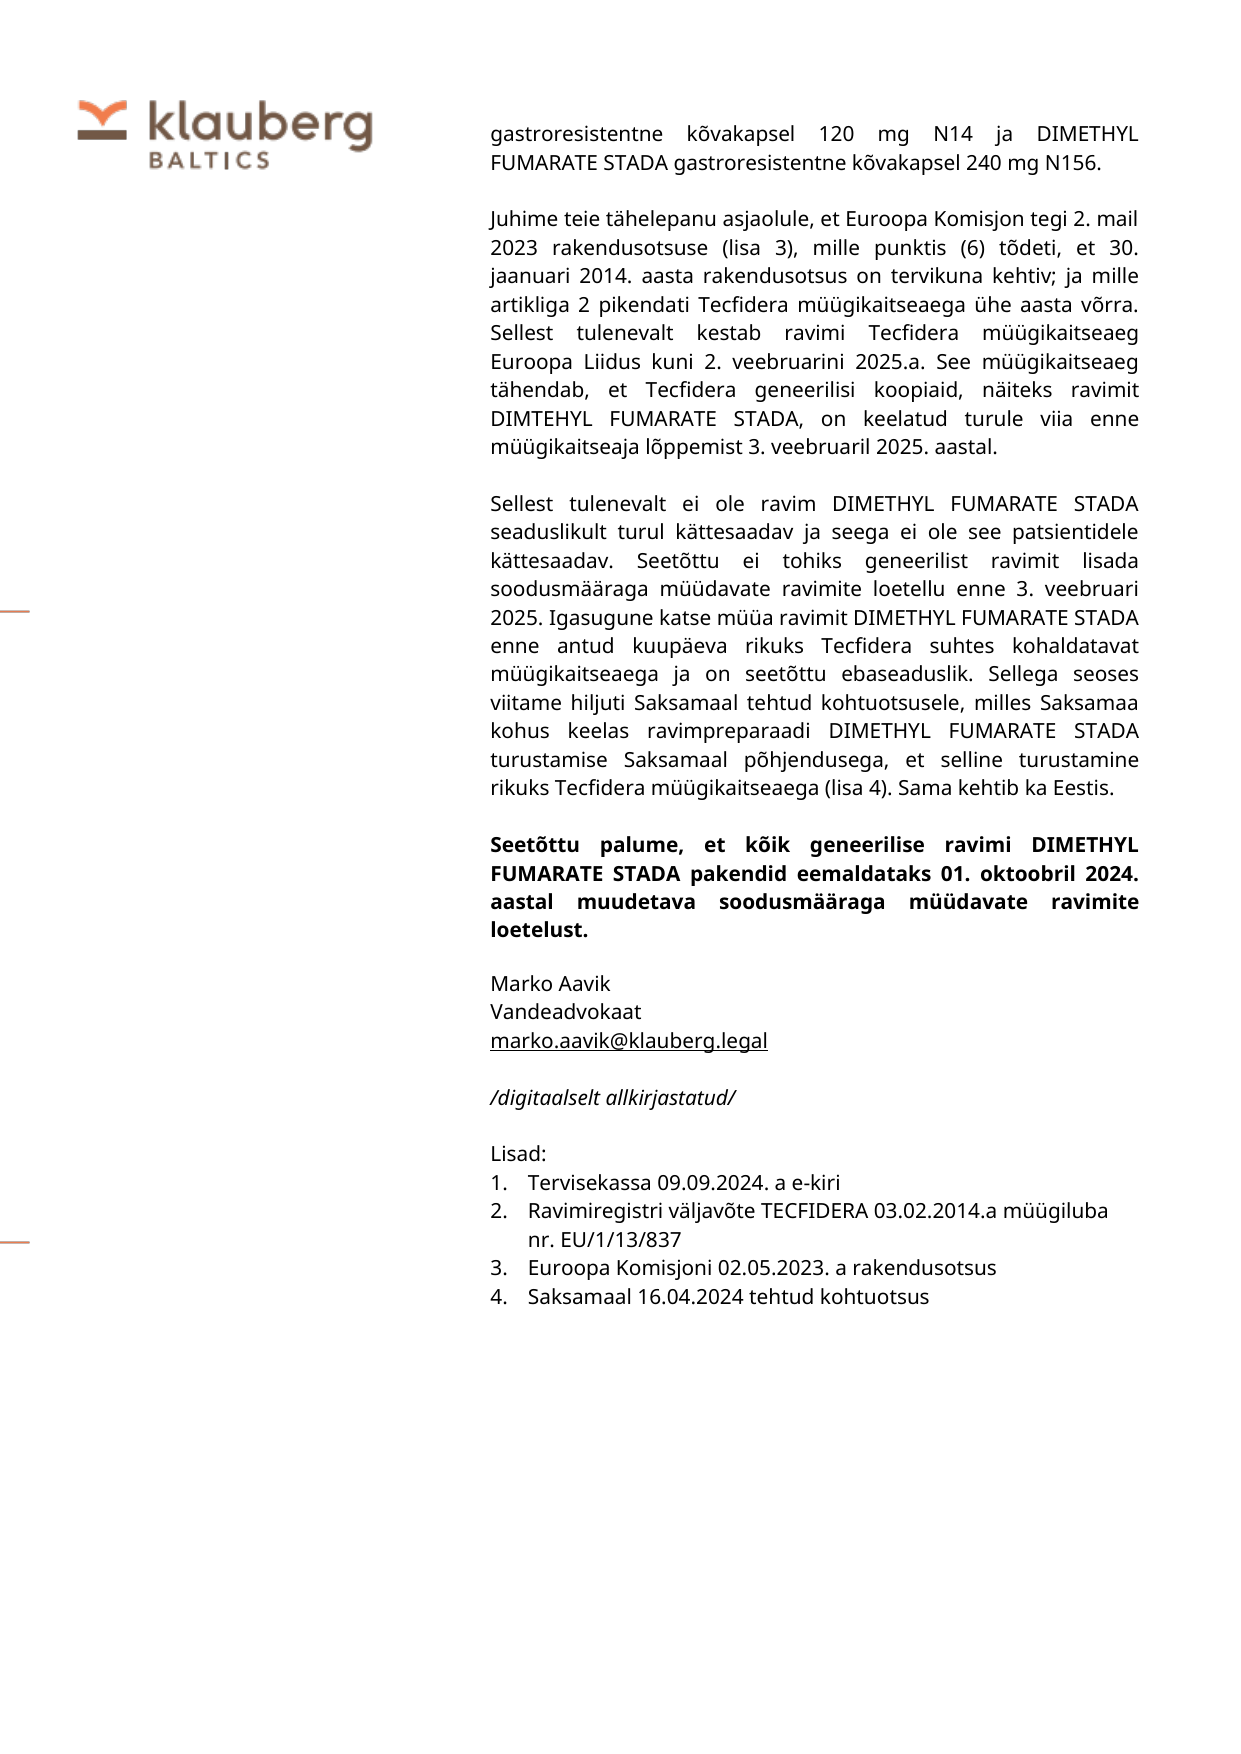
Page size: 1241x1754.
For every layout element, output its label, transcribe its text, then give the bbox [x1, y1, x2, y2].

list Euroopa Komisjoni 02.05.2023. a rakendusotsus [490, 1253, 1140, 1282]
text /digitaalselt allkirjastatud/ [490, 1083, 1140, 1111]
text Lisad: [490, 1139, 1140, 1168]
text Seetõttu palume, et kõik geneerilise ravimi DIMETHYL FUMARATE STADA pakendid eemaldataks 01. oktoobril 2024. aastal muudetava soodusmääraga müüdavate ravimite loetelust. [490, 830, 1140, 944]
text Sellest tulenevalt ei ole ravim DIMETHYL FUMARATE STADA seaduslikult turul kättesaadav ja seega ei ole see patsientidele kättesaadav. Seetõttu ei tohiks geneerilist ravimit lisada soodusmääraga müüdavate ravimite loetellu enne 3. veebruari 2025. Igasugune katse müüa ravimit DIMETHYL FUMARATE STADA enne antud kuupäeva rikuks Tecfidera suhtes kohaldatavat müügikaitseaega ja on seetõttu ebaseaduslik. Sellega seoses viitame hiljuti Saksamaal tehtud kohtuotsusele, milles Saksamaa kohus keelas ravimpreparaadi DIMETHYL FUMARATE STADA turustamise Saksamaal põhjendusega, et selline turustamine rikuks Tecfidera müügikaitseaega (lisa 4). Sama kehtib ka Eestis. [490, 489, 1140, 802]
list Ravimiregistri väljavõte TECFIDERA 03.02.2014.a müügiluba nr. EU/1/13/837 [490, 1196, 1140, 1253]
text Juhime teie tähelepanu asjaolule, et Euroopa Komisjon tegi 2. mail 2023 rakendusotsuse (lisa 3), mille punktis (6) tõdeti, et 30. jaanuari 2014. aasta rakendusotsus on tervikuna kehtiv; ja mille artikliga 2 pikendati Tecfidera müügikaitseaega ühe aasta võrra. Sellest tulenevalt kestab ravimi Tecfidera müügikaitseaeg Euroopa Liidus kuni 2. veebruarini 2025.a. See müügikaitseaeg tähendab, et Tecfidera geneerilisi koopiaid, näiteks ravimit DIMTEHYL FUMARATE STADA, on keelatud turule viia enne müügikaitseaja lõppemist 3. veebruaril 2025. aastal. [490, 204, 1140, 461]
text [490, 119, 1140, 176]
text marko.aavik@klauberg.legal [490, 1026, 1140, 1054]
text Vandeadvokaat [490, 997, 1140, 1026]
list Saksamaal 16.04.2024 tehtud kohtuotsus [490, 1282, 1140, 1310]
text Marko Aavik [490, 969, 1140, 997]
list Tervisekassa 09.09.2024. a e-kiri [490, 1168, 1140, 1196]
